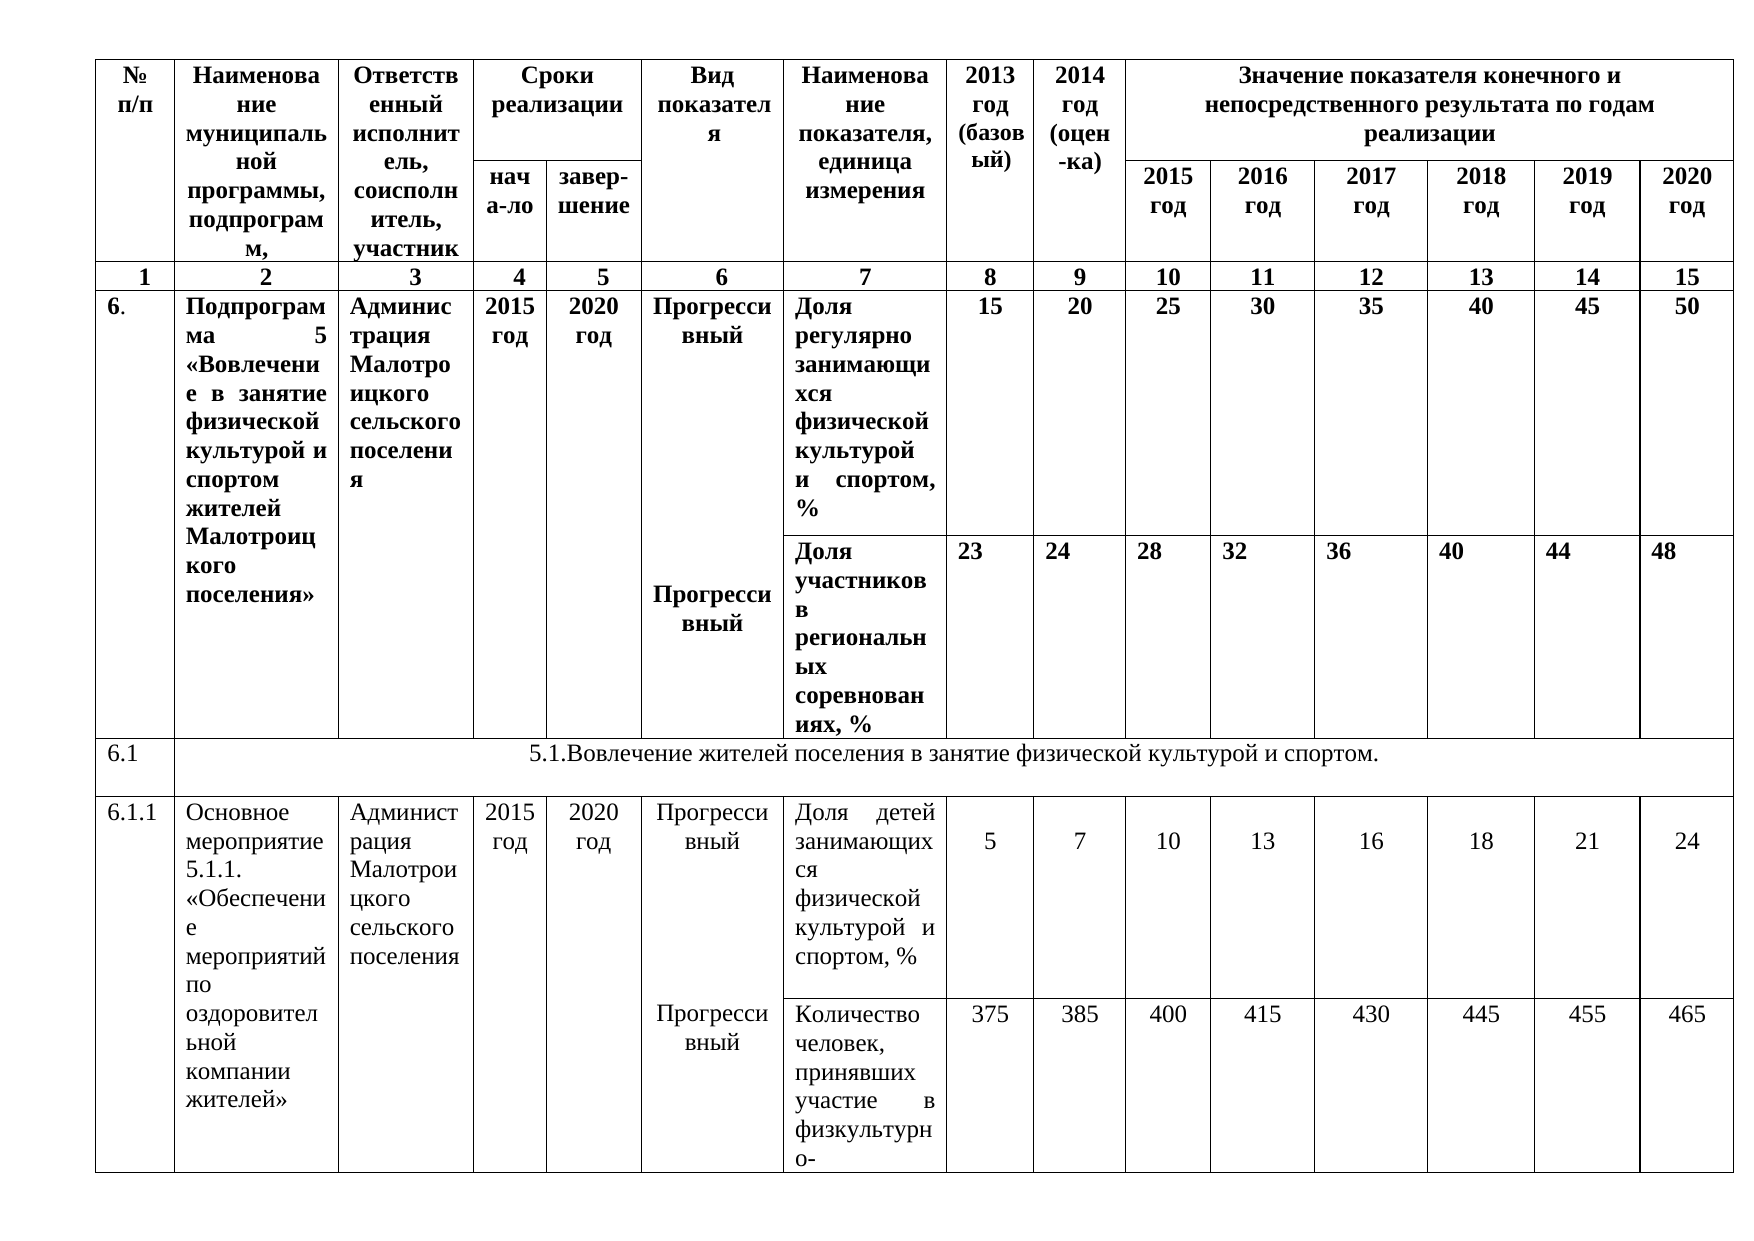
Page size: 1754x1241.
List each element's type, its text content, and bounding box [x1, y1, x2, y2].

table_header Сроки реализации [474, 60, 641, 160]
table_cell 2020 год [1641, 161, 1733, 261]
table_cell 13 [1211, 797, 1314, 998]
table_cell 15 [947, 291, 1033, 535]
table_cell 2015 год [474, 291, 546, 737]
table_cell 7 [784, 262, 946, 290]
table_cell 15 [1641, 262, 1733, 290]
table_cell 385 [1034, 999, 1125, 1172]
table_cell 5.1.Вовлечение жителей поселения в занятие физической культурой и спортом. [175, 739, 1733, 796]
table_cell Прогрессивный Прогрессивный [642, 291, 783, 737]
table_cell 2 [175, 262, 338, 290]
table_cell 30 [1211, 291, 1314, 535]
table_cell 6.1.1 [96, 797, 174, 1172]
table_header 2013 год (базовый) [947, 60, 1033, 261]
table_cell 5 [547, 262, 641, 290]
table_cell 415 [1211, 999, 1314, 1172]
table_header Ответственный исполнитель, соисполнитель, участник муниципальной программы [339, 60, 473, 261]
table_cell 4 [474, 262, 546, 290]
table_cell нача-ло [474, 161, 546, 261]
table_cell 14 [1535, 262, 1639, 290]
table_cell 400 [1126, 999, 1210, 1172]
table_cell 20 [1034, 291, 1125, 535]
table_cell 18 [1428, 797, 1534, 998]
table_cell 430 [1315, 999, 1427, 1172]
table_cell 13 [1428, 262, 1534, 290]
table_cell 48 [1641, 536, 1733, 737]
table_cell 40 [1428, 291, 1534, 535]
table_cell Администрация Малотроицкого сельского поселения [339, 291, 473, 737]
table_cell 2015 год [1126, 161, 1210, 261]
table_header Наименование показателя, единица измерения [784, 60, 946, 261]
table_cell 2020 год [547, 797, 641, 1172]
table_cell 10 [1126, 262, 1210, 290]
table_cell 50 [1641, 291, 1733, 535]
table_cell 24 [1641, 797, 1733, 998]
table_cell Прогрессивный Прогрессивный [642, 797, 783, 1172]
table_cell 375 [947, 999, 1033, 1172]
table_cell 3 [339, 262, 473, 290]
table_cell 32 [1211, 536, 1314, 737]
table_cell Количество человек, принявших участие в физкультурно-спортивных мероприятиях [784, 999, 946, 1172]
table_cell 465 [1641, 999, 1733, 1172]
table_cell 44 [1535, 536, 1639, 737]
table_cell 2017 год [1315, 161, 1427, 261]
table_cell 2020 год [547, 291, 641, 737]
table_cell 445 [1428, 999, 1534, 1172]
table_cell 2015 год [474, 797, 546, 1172]
table_header 2014 год (оцен-ка) [1034, 60, 1125, 261]
table_cell 16 [1315, 797, 1427, 998]
table_cell 2018 год [1428, 161, 1534, 261]
table_cell 24 [1034, 536, 1125, 737]
table_cell 11 [1211, 262, 1314, 290]
table_cell 40 [1428, 536, 1534, 737]
table_cell 6 [642, 262, 783, 290]
table_cell 35 [1315, 291, 1427, 535]
table_cell Доля участников в региональных соревнованиях, % [784, 536, 946, 737]
table_cell 8 [947, 262, 1033, 290]
table_cell завер-шение [547, 161, 641, 261]
table_cell 5 [947, 797, 1033, 998]
table_cell Подпрограмма 5 «Вовлечение в занятие физической культурой и спортом жителей Малотроицкого поселения» [175, 291, 338, 737]
table_cell 1 [96, 262, 174, 290]
table_cell 2019 год [1535, 161, 1639, 261]
table_cell 45 [1535, 291, 1639, 535]
table_cell 2016 год [1211, 161, 1314, 261]
table_cell 21 [1535, 797, 1639, 998]
table_cell 9 [1034, 262, 1125, 290]
table_cell 28 [1126, 536, 1210, 737]
table_cell 6. [96, 291, 174, 737]
table_header Вид показателя [642, 60, 783, 261]
table_cell Доля детей занимающихся физической культурой и спортом, % [784, 797, 946, 998]
table_cell 455 [1535, 999, 1639, 1172]
table_cell 36 [1315, 536, 1427, 737]
table_cell 10 [1126, 797, 1210, 998]
table_header Значение показателя конечного и непосредственного результата по годам реализации [1126, 60, 1733, 160]
table_cell 6.1 [96, 739, 174, 796]
table_cell Основное мероприятие 5.1.1. «Обеспечение мероприятий по оздоровительной компании жителей» [175, 797, 338, 1172]
table_cell 23 [947, 536, 1033, 737]
table_header Наименование муниципальной программы, подпрограмм, основных мероприятий [175, 60, 338, 261]
table_cell 25 [1126, 291, 1210, 535]
table_cell 12 [1315, 262, 1427, 290]
table_cell 7 [1034, 797, 1125, 998]
table_cell Администрация Малотроицкого сельского поселения [339, 797, 473, 1172]
table_header № п/п [96, 60, 174, 261]
table_cell Доля регулярно занимающихся физической культурой и спортом, % [784, 291, 946, 535]
